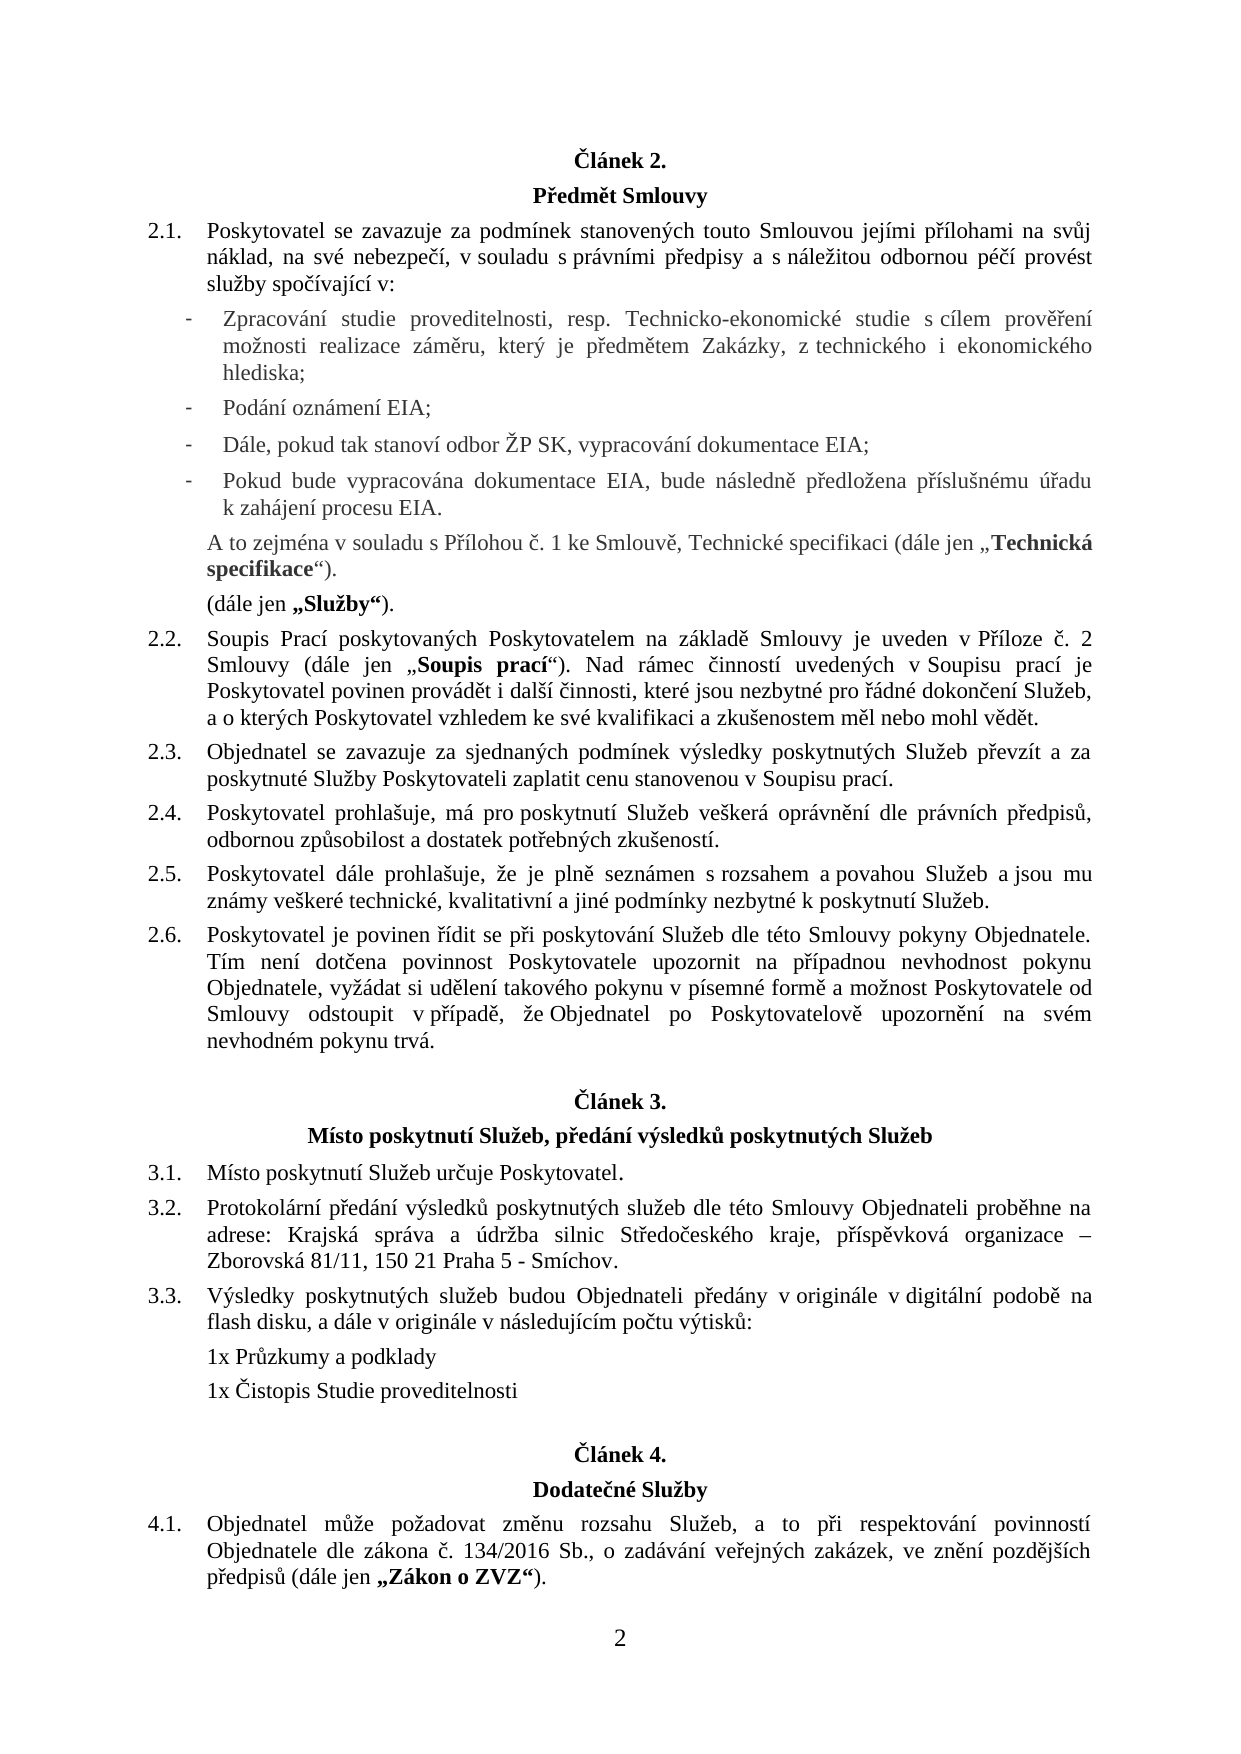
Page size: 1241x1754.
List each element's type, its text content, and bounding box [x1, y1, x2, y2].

list Předmět Smlouvy [148, 182, 1093, 209]
list Protokolární předání výsledků poskytnutých služeb dle této Smlouvy Objednateli proběhne na adrese: Krajská správa a údržba silnic Středočeského kraje, příspěvková organizace – Zborovská 81/11, 150 21 Praha 5 - Smíchov. [148, 1194, 1093, 1273]
list Dále, pokud tak stanoví odbor ŽP SK, vypracování dokumentace EIA; [185, 430, 1093, 458]
list (dále jen „Služby“). [207, 590, 1093, 616]
list Objednatel může požadovat změnu rozsahu Služeb, a to při respektování povinností Objednatele dle zákona č. 134/2016 Sb., o zadávání veřejných zakázek, ve znění pozdějších předpisů (dále jen „Zákon o ZVZ“). [148, 1510, 1093, 1589]
list Poskytovatel dále prohlašuje, že je plně seznámen s rozsahem a povahou Služeb a jsou mu známy veškeré technické, kvalitativní a jiné podmínky nezbytné k poskytnutí Služeb. [148, 860, 1093, 913]
list 1x Čistopis Studie proveditelnosti [207, 1377, 1093, 1404]
list Poskytovatel prohlašuje, má pro poskytnutí Služeb veškerá oprávnění dle právních předpisů, odbornou způsobilost a dostatek potřebných zkušeností. [148, 799, 1093, 852]
list Objednatel se zavazuje za sjednaných podmínek výsledky poskytnutých Služeb převzít a za poskytnuté Služby Poskytovateli zaplatit cenu stanovenou v Soupisu prací. [148, 738, 1093, 791]
text Dodatečné Služby [148, 1476, 1093, 1502]
list Výsledky poskytnutých služeb budou Objednateli předány v originále v digitální podobě na flash disku, a dále v originále v následujícím počtu výtisků: [148, 1282, 1093, 1334]
list Zpracování studie proveditelnosti, resp. Technicko-ekonomické studie s cílem prověření možnosti realizace záměru, který je předmětem Zakázky, z technického i ekonomického hlediska; [185, 304, 1093, 385]
list 1x Průzkumy a podklady [207, 1343, 1093, 1369]
list Poskytovatel se zavazuje za podmínek stanovených touto Smlouvou jejími přílohami na svůj náklad, na své nebezpečí, v souladu s právními předpisy a s náležitou odbornou péčí provést služby spočívající v: [148, 217, 1093, 296]
list Soupis Prací poskytovaných Poskytovatelem na základě Smlouvy je uveden v Příloze č. 2 Smlouvy (dále jen „Soupis prací“). Nad rámec činností uvedených v Soupisu prací je Poskytovatel povinen provádět i další činnosti, které jsou nezbytné pro řádné dokončení Služeb, a o kterých Poskytovatel vzhledem ke své kvalifikaci a zkušenostem měl nebo mohl vědět. [148, 624, 1093, 730]
list Poskytovatel je povinen řídit se při poskytování Služeb dle této Smlouvy pokyny Objednatele. Tím není dotčena povinnost Poskytovatele upozornit na případnou nevhodnost pokynu Objednatele, vyžádat si udělení takového pokynu v písemné formě a možnost Poskytovatele od Smlouvy odstoupit v případě, že Objednatel po Poskytovatelově upozornění na svém nevhodném pokynu trvá. [148, 921, 1093, 1053]
list Místo poskytnutí Služeb určuje Poskytovatel. [148, 1157, 1093, 1186]
list Podání oznámení EIA; [185, 393, 1093, 421]
list A to zejména v souladu s Přílohou č. 1 ke Smlouvě, Technické specifikaci (dále jen „Technická specifikace“). [207, 529, 1093, 582]
list Pokud bude vypracována dokumentace EIA, bude následně předložena příslušnému úřadu k zahájení procesu EIA. [185, 466, 1093, 521]
text Místo poskytnutí Služeb, předání výsledků poskytnutých Služeb [148, 1123, 1093, 1149]
